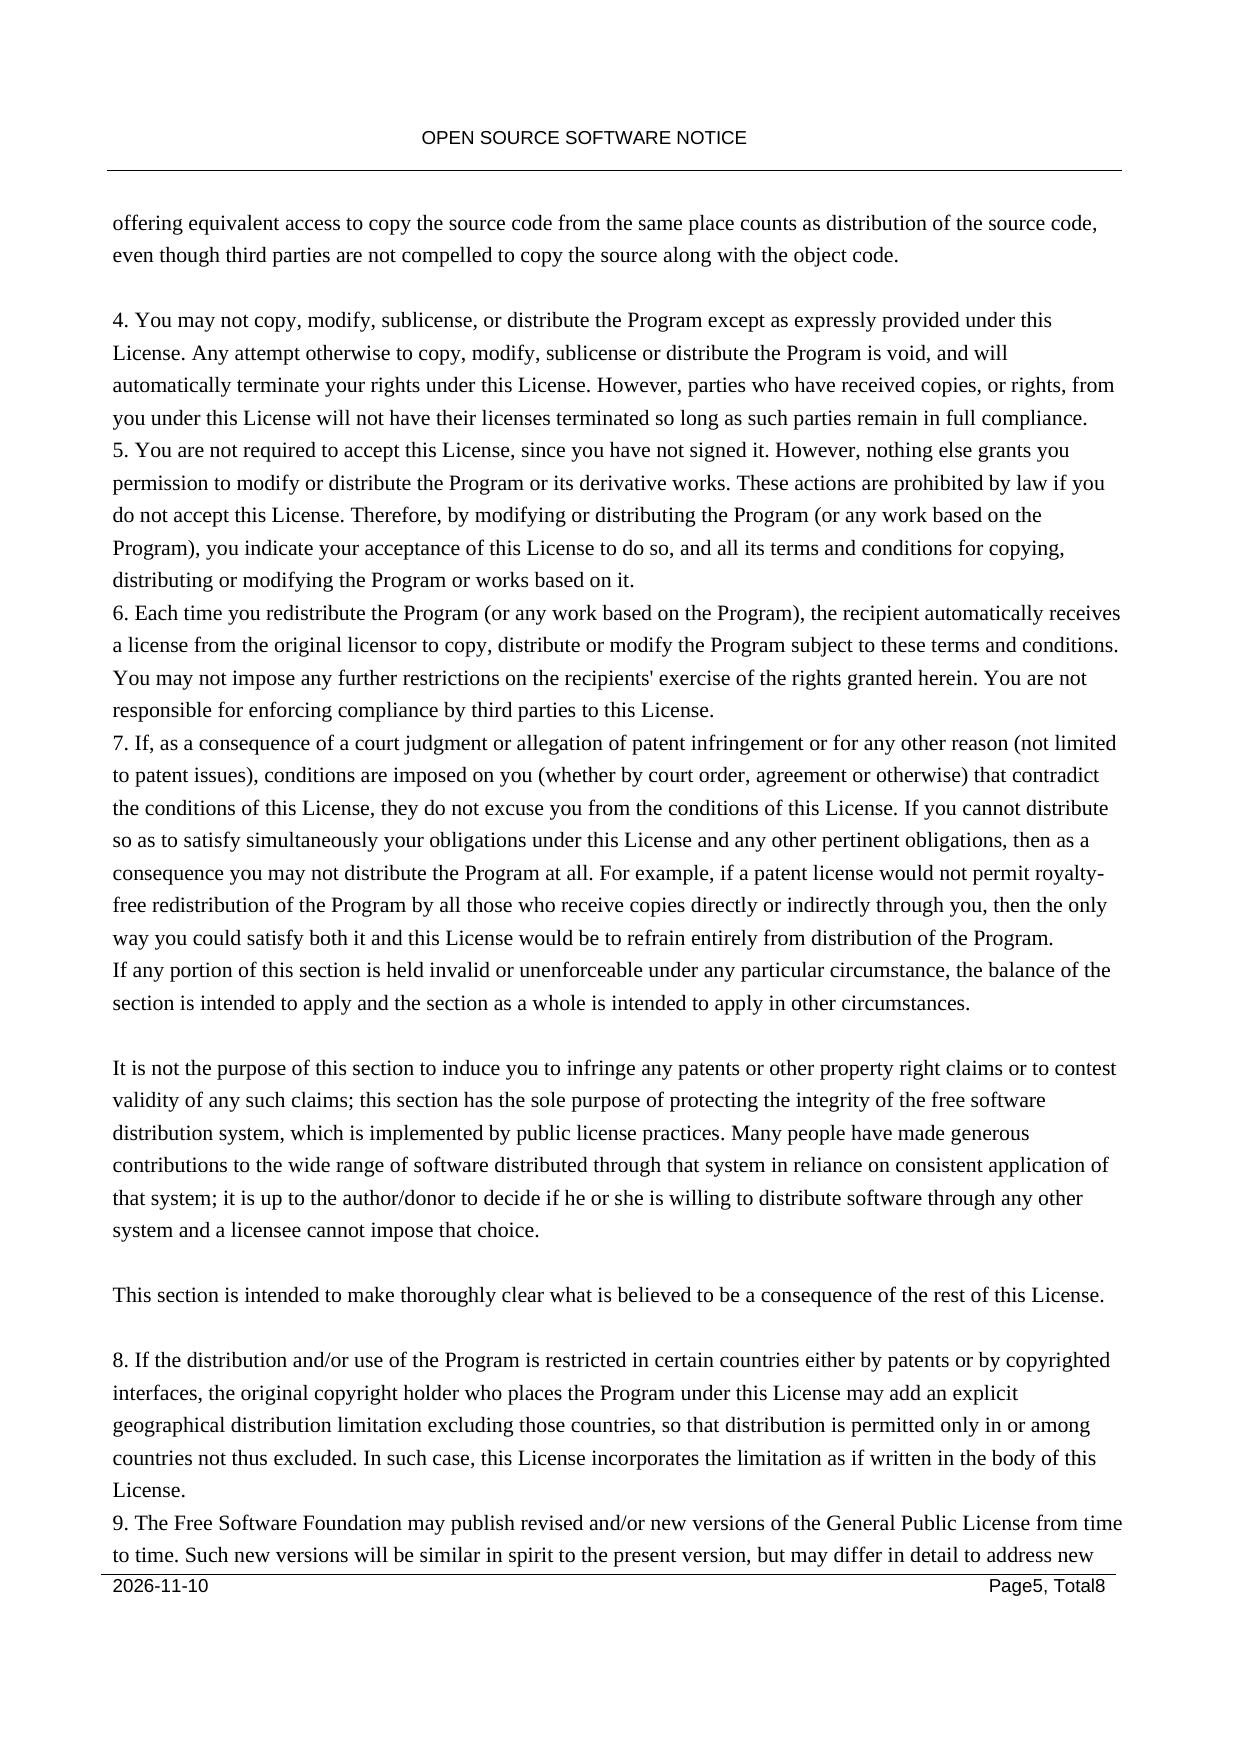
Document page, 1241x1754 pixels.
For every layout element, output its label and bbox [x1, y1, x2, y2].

text [112, 206, 1128, 1571]
